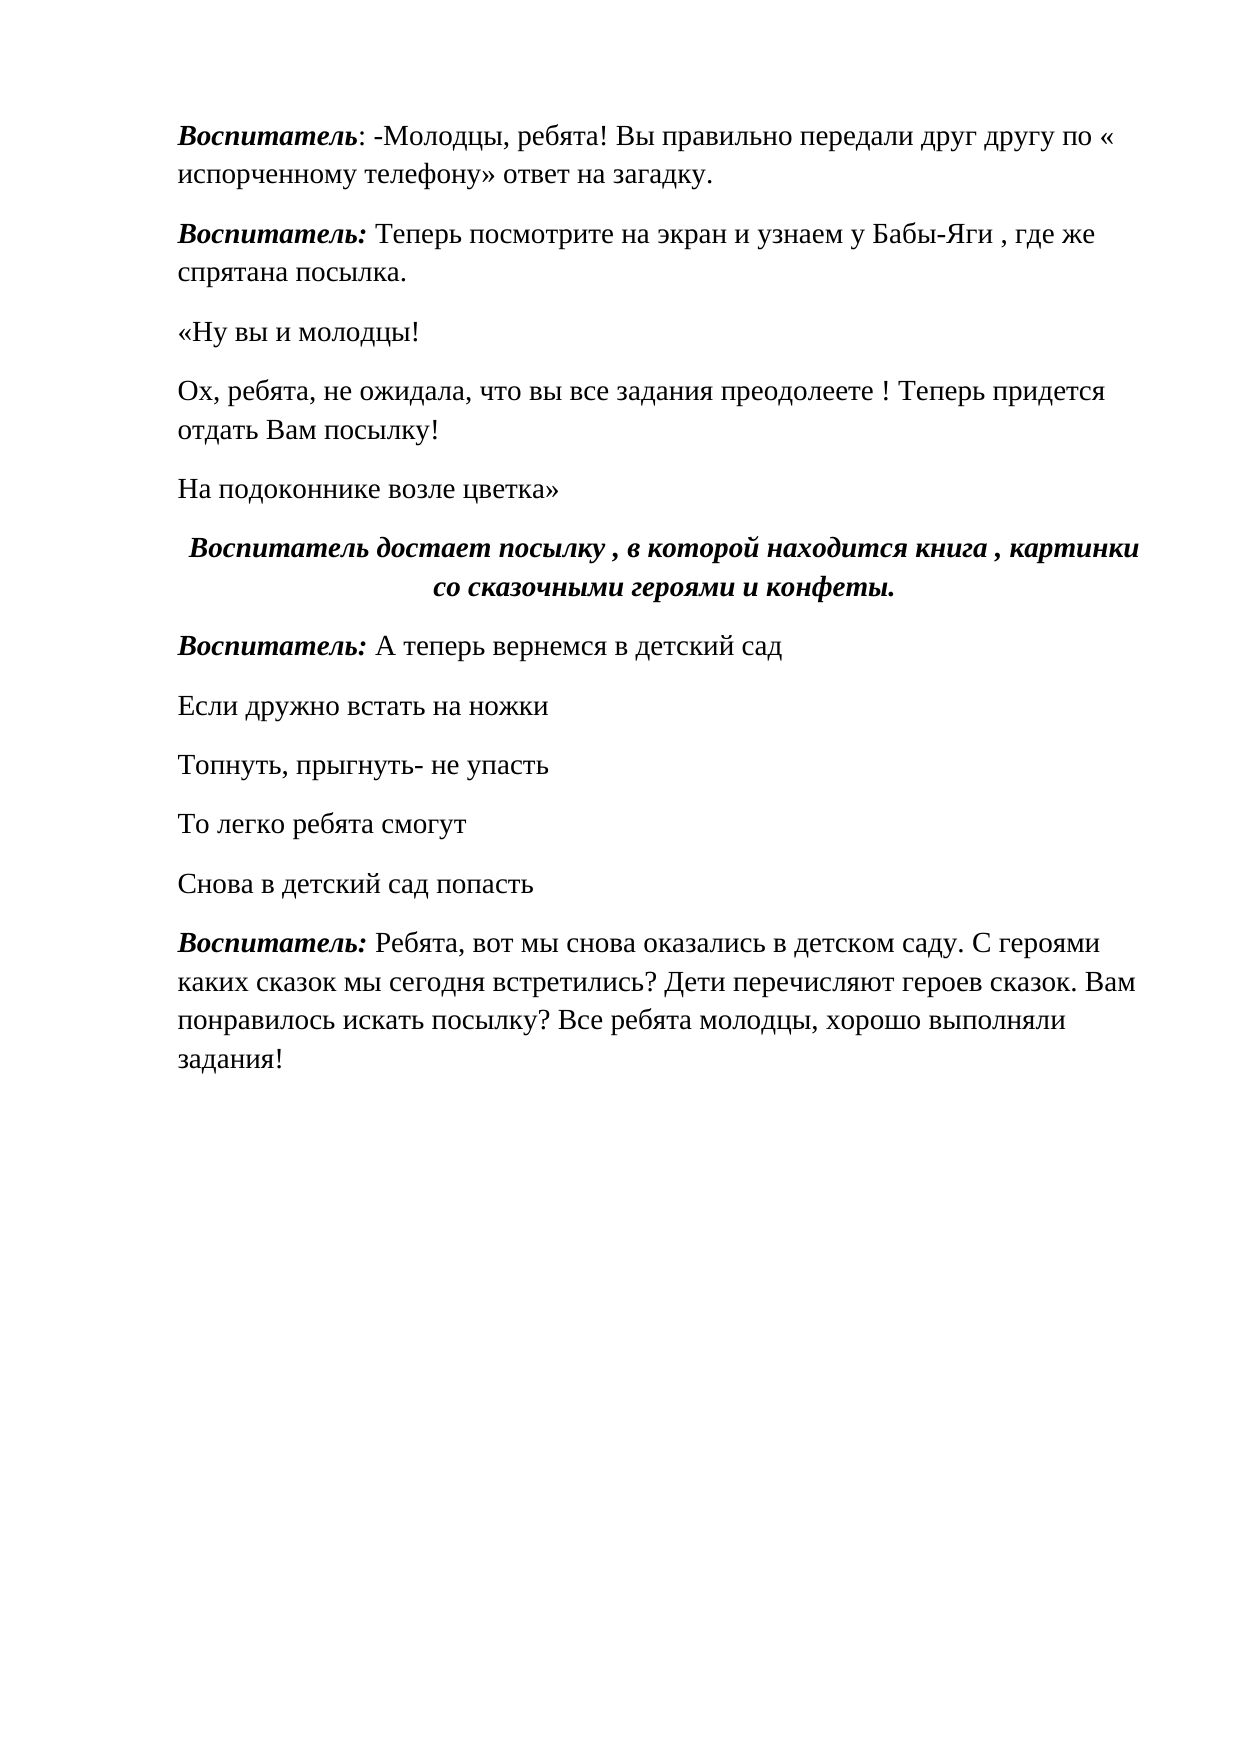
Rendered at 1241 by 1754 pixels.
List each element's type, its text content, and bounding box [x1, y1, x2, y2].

text Воспитатель достает посылку , в которой находится книга , картинки со сказочными героями и конфеты. [177, 531, 1152, 603]
text Воспитатель: -Молодцы, ребята! Вы правильно передали друг другу по « испорченному телефону» ответ на загадку. [177, 118, 1152, 190]
text На подоконнике возле цветка» [177, 471, 1152, 505]
text То легко ребята смогут [177, 807, 1152, 840]
text Ох, ребята, не ожидала, что вы все задания преодолеете ! Теперь придется отдать Вам посылку! [177, 373, 1152, 445]
text Топнуть, прыгнуть- не упасть [177, 747, 1152, 781]
text Воспитатель: Теперь посмотрите на экран и узнаем у Бабы-Яги , где же спрятана посылка. [177, 216, 1152, 288]
text Если дружно встать на ножки [177, 688, 1152, 721]
text Снова в детский сад попасть [177, 866, 1152, 899]
text Воспитатель: А теперь вернемся в детский сад [177, 628, 1152, 662]
text Воспитатель: Ребята, вот мы снова оказались в детском саду. С героями каких сказок мы сегодня встретились? Дети перечисляют героев сказок. Вам понравилось искать посылку? Все ребята молодцы, хорошо выполняли задания! [177, 925, 1152, 1074]
text «Ну вы и молодцы! [177, 314, 1152, 347]
